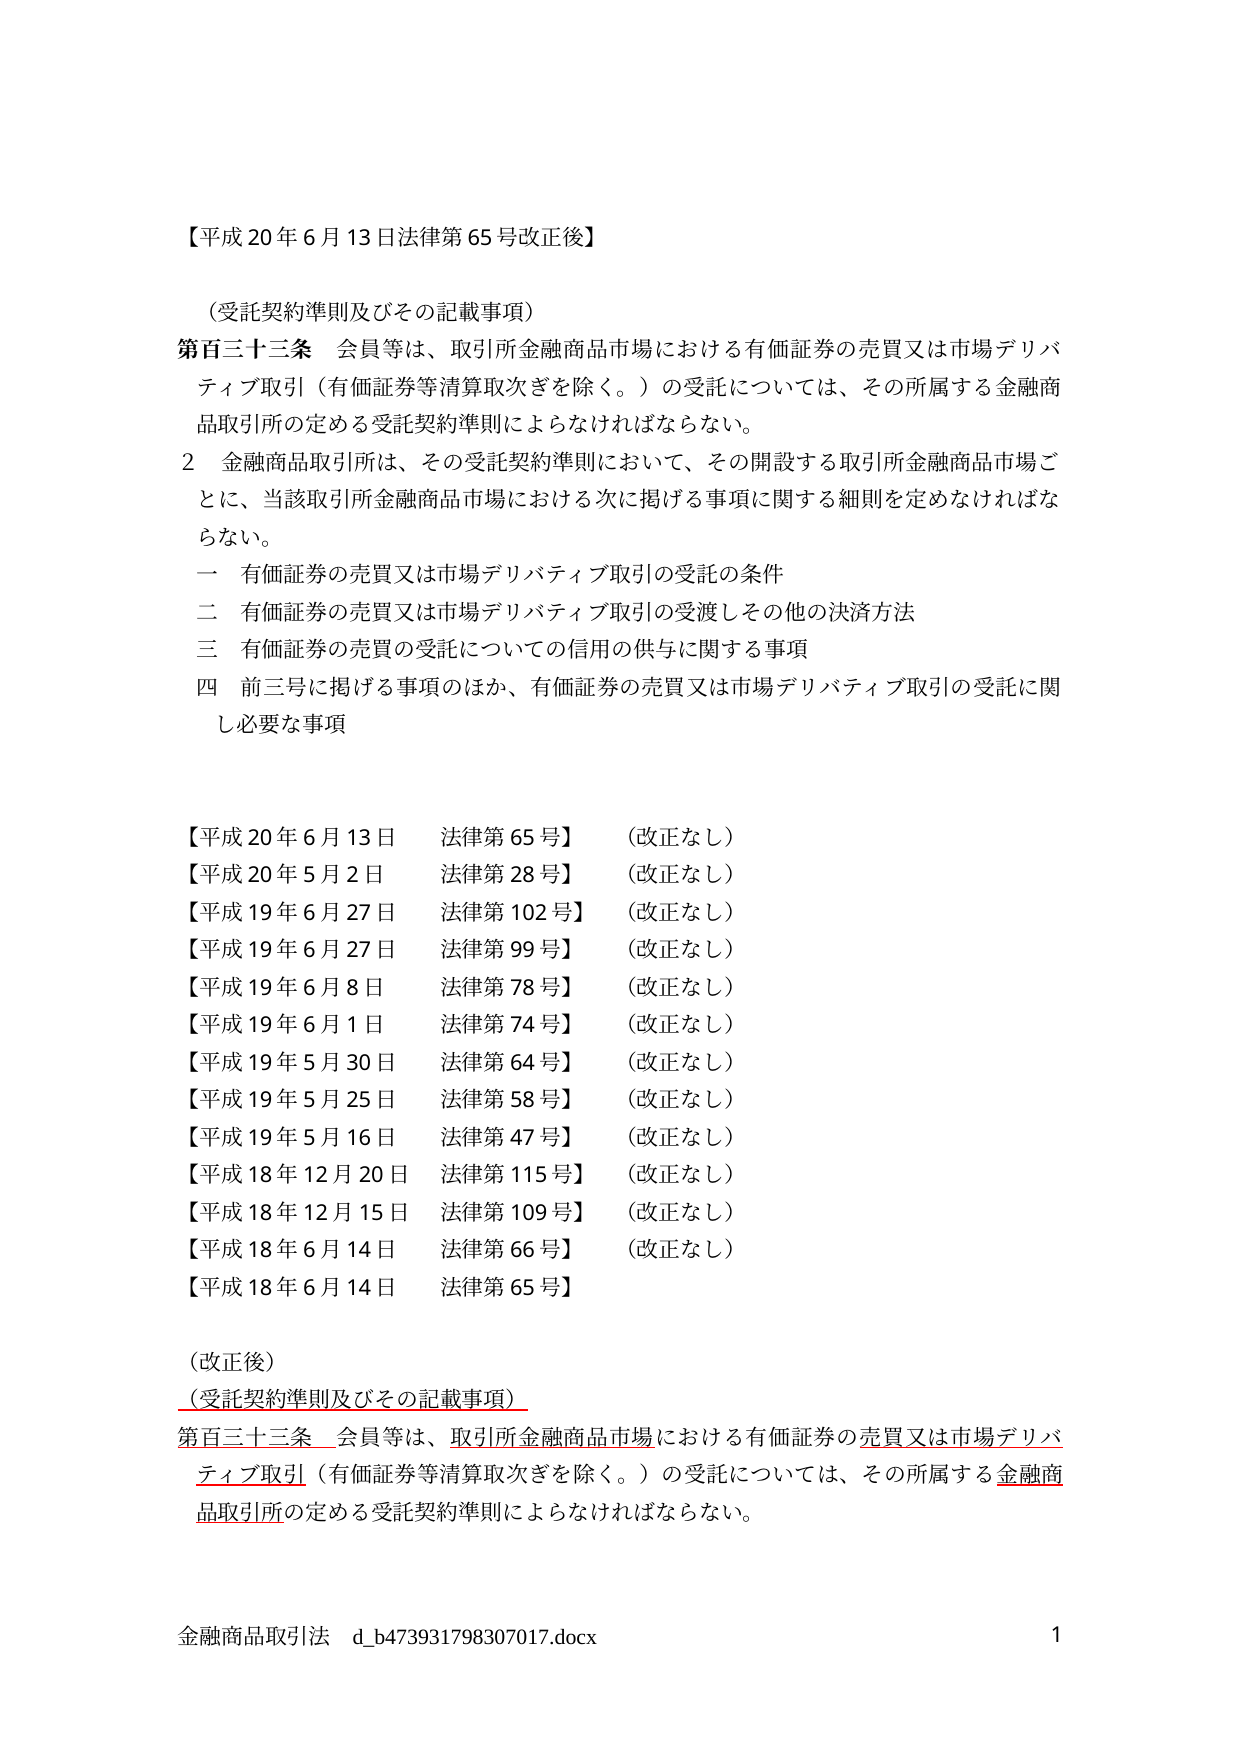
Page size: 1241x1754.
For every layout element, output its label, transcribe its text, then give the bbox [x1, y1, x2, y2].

text 【平成20年5月2日 法律第28号】 （改正なし） [177, 854, 1063, 892]
text 一 有価証券の売買又は市場デリバティブ取引の受託の条件 [196, 554, 1063, 592]
text （受託契約準則及びその記載事項） [177, 1379, 1063, 1417]
text 【平成18年6月14日 法律第66号】 （改正なし） [177, 1229, 1063, 1267]
text 第百三十三条 会員等は、取引所金融商品市場における有価証券の売買又は市場デリバティブ取引（有価証券等清算取次ぎを除く。）の受託については、その所属する金融商品取引所の定める受託契約準則によらなければならない。 [177, 1417, 1063, 1529]
text 第百三十三条 会員等は、取引所金融商品市場における有価証券の売買又は市場デリバティブ取引（有価証券等清算取次ぎを除く。）の受託については、その所属する金融商品取引所の定める受託契約準則によらなければならない。 [177, 329, 1063, 442]
text 【平成19年5月25日 法律第58号】 （改正なし） [177, 1079, 1063, 1117]
text 【平成20年6月13日 法律第65号】 （改正なし） [177, 817, 1063, 854]
text 【平成18年12月20日 法律第115号】 （改正なし） [177, 1154, 1063, 1192]
text （改正後） [177, 1342, 1063, 1379]
text 四 前三号に掲げる事項のほか、有価証券の売買又は市場デリバティブ取引の受託に関し必要な事項 [196, 667, 1063, 742]
text 【平成19年6月27日 法律第99号】 （改正なし） [177, 929, 1063, 967]
text 【平成19年6月1日 法律第74号】 （改正なし） [177, 1004, 1063, 1042]
text 【平成20年6月13日法律第65号改正後】 [177, 217, 1063, 254]
text 【平成19年6月27日 法律第102号】 （改正なし） [177, 892, 1063, 929]
text 【平成19年5月30日 法律第64号】 （改正なし） [177, 1042, 1063, 1079]
text 【平成19年6月8日 法律第78号】 （改正なし） [177, 967, 1063, 1004]
text 三 有価証券の売買の受託についての信用の供与に関する事項 [196, 629, 1063, 667]
text 【平成18年6月14日 法律第65号】 [177, 1267, 1063, 1304]
text ２ 金融商品取引所は、その受託契約準則において、その開設する取引所金融商品市場ごとに、当該取引所金融商品市場における次に掲げる事項に関する細則を定めなければならない。 [177, 442, 1063, 554]
text （受託契約準則及びその記載事項） [196, 292, 1063, 329]
text 【平成18年12月15日 法律第109号】 （改正なし） [177, 1192, 1063, 1229]
text 二 有価証券の売買又は市場デリバティブ取引の受渡しその他の決済方法 [196, 592, 1063, 629]
text 【平成19年5月16日 法律第47号】 （改正なし） [177, 1117, 1063, 1154]
